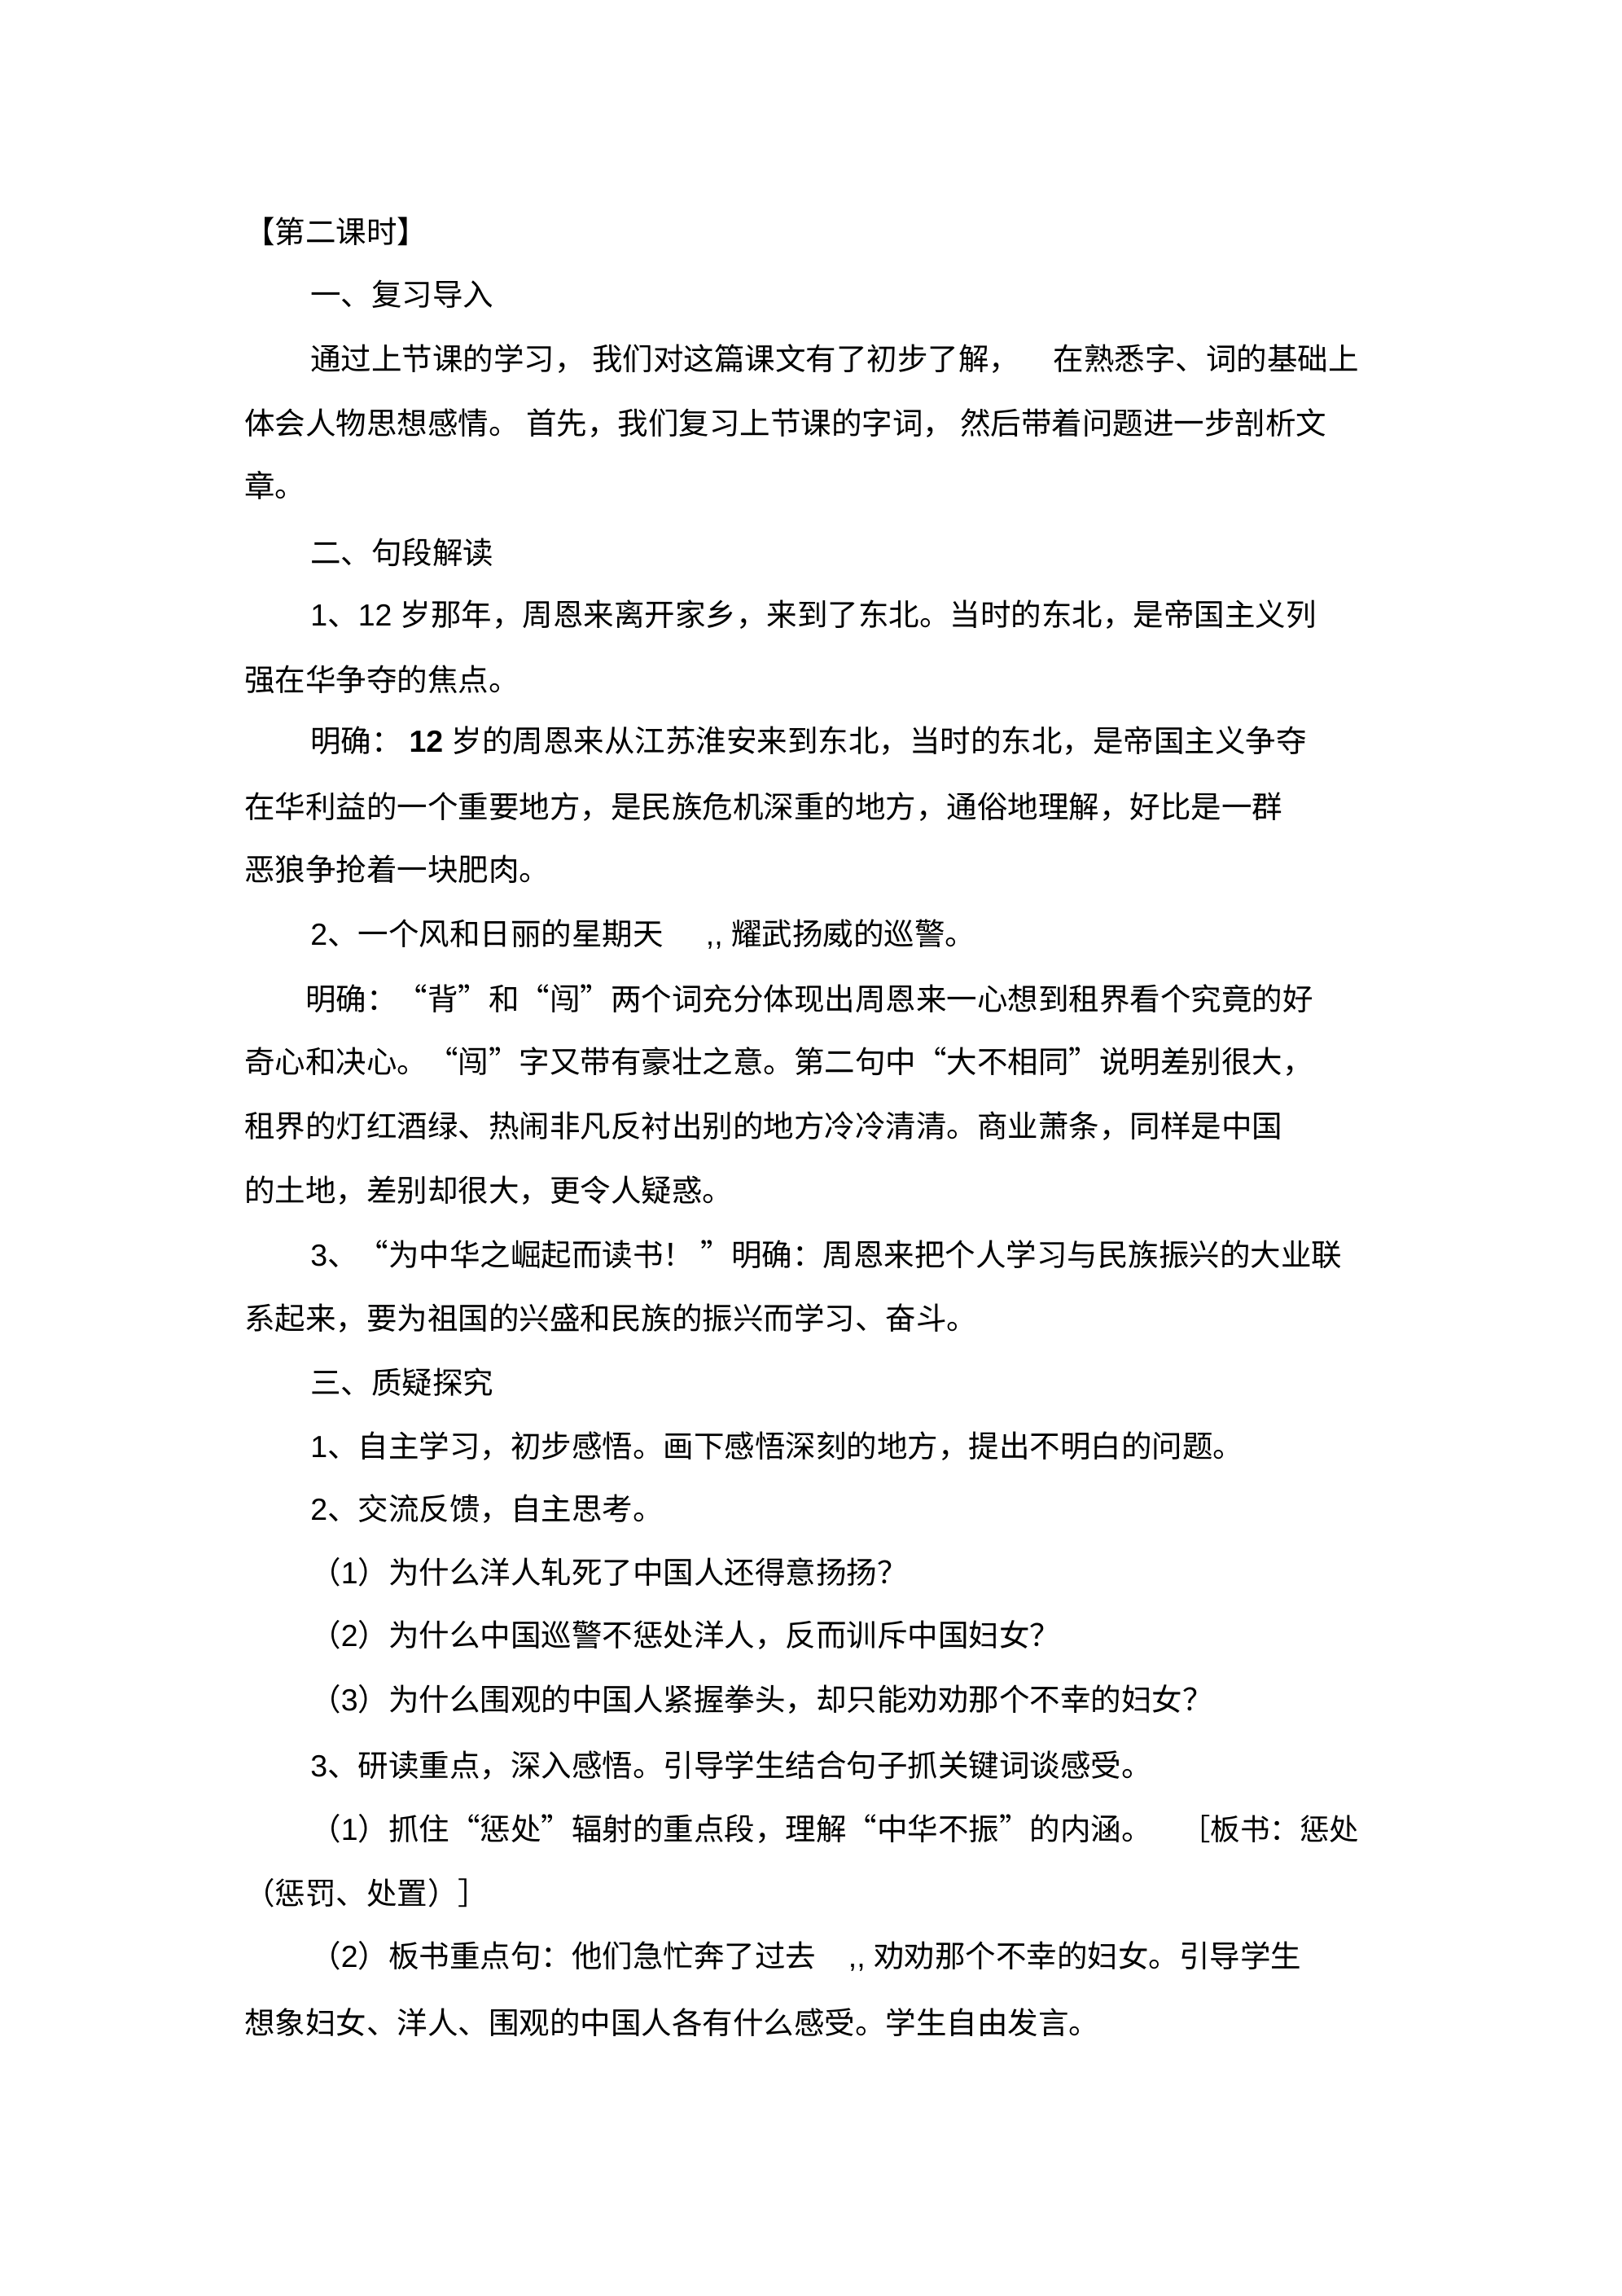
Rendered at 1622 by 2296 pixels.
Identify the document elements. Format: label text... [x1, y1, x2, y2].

text 章。 [244, 470, 1500, 504]
text 想象妇女、洋人、围观的中国人各有什么感受。学生自由发言。 [244, 2006, 1500, 2041]
text 恶狼争抢着一块肥肉。 [244, 854, 1500, 888]
text 3、研读重点，深入感悟。引导学生结合句子抓关键词谈感受。 [310, 1748, 1500, 1785]
text 三、质疑探究 [310, 1366, 1500, 1401]
text 在华利益的一个重要地方，是民族危机深重的地方，通俗地理解，好比是一群 [244, 791, 1500, 825]
text 3、“为中华之崛起而读书！ ”明确：周恩来把个人学习与民族振兴的大业联 [310, 1236, 1500, 1273]
text 明确：“背”和“闯”两个词充分体现出周恩来一心想到租界看个究竟的好 [122, 982, 1496, 1017]
text 强在华争夺的焦点。 [244, 663, 1500, 698]
text （1）为什么洋人轧死了中国人还得意扬扬？ [310, 1554, 1500, 1591]
text 二、句段解读 [310, 536, 1500, 571]
text 1、自主学习，初步感悟。画下感悟深刻的地方，提出不明白的问题。 [310, 1428, 1500, 1465]
text 【第二课时】 [244, 215, 1500, 250]
text 2、交流反馈，自主思考。 [310, 1491, 1500, 1528]
text （3）为什么围观的中国人紧握拳头，却只能劝劝那个不幸的妇女？ [310, 1681, 1500, 1719]
text （1）抓住“惩处”辐射的重点段，理解“中华不振”的内涵。 ［板书：惩处 [310, 1811, 1500, 1847]
text 系起来，要为祖国的兴盛和民族的振兴而学习、奋斗。 [244, 1302, 1500, 1337]
text （2）板书重点句：他们急忙奔了过去 ,, 劝劝那个不幸的妇女。引导学生 [310, 1938, 1500, 1974]
text 体会人物思想感情。 首先，我们复习上节课的字词， 然后带着问题进一步剖析文 [244, 406, 1500, 441]
text 1、12 岁那年，周恩来离开家乡，来到了东北。当时的东北，是帝国主义列 [310, 596, 1500, 634]
text 通过上节课的学习， 我们对这篇课文有了初步了解， 在熟悉字、词的基础上 [310, 342, 1500, 377]
text （2）为什么中国巡警不惩处洋人，反而训斥中国妇女？ [310, 1617, 1500, 1653]
text 2、一个风和日丽的星期天 ,, 耀武扬威的巡警。 [310, 915, 1500, 952]
text 一、复习导入 [310, 278, 1500, 313]
text 的土地，差别却很大，更令人疑惑。 [244, 1174, 1500, 1209]
text 租界的灯红酒绿、热闹非凡反衬出别的地方冷冷清清。商业萧条，同样是中国 [244, 1109, 1500, 1144]
text 明确： 12 岁的周恩来从江苏淮安来到东北，当时的东北，是帝国主义争夺 [310, 722, 1500, 760]
text （惩罚、处置）］ [244, 1877, 1500, 1912]
text 奇心和决心。“闯”字又带有豪壮之意。第二句中“大不相同”说明差别很大， [244, 1045, 1500, 1080]
